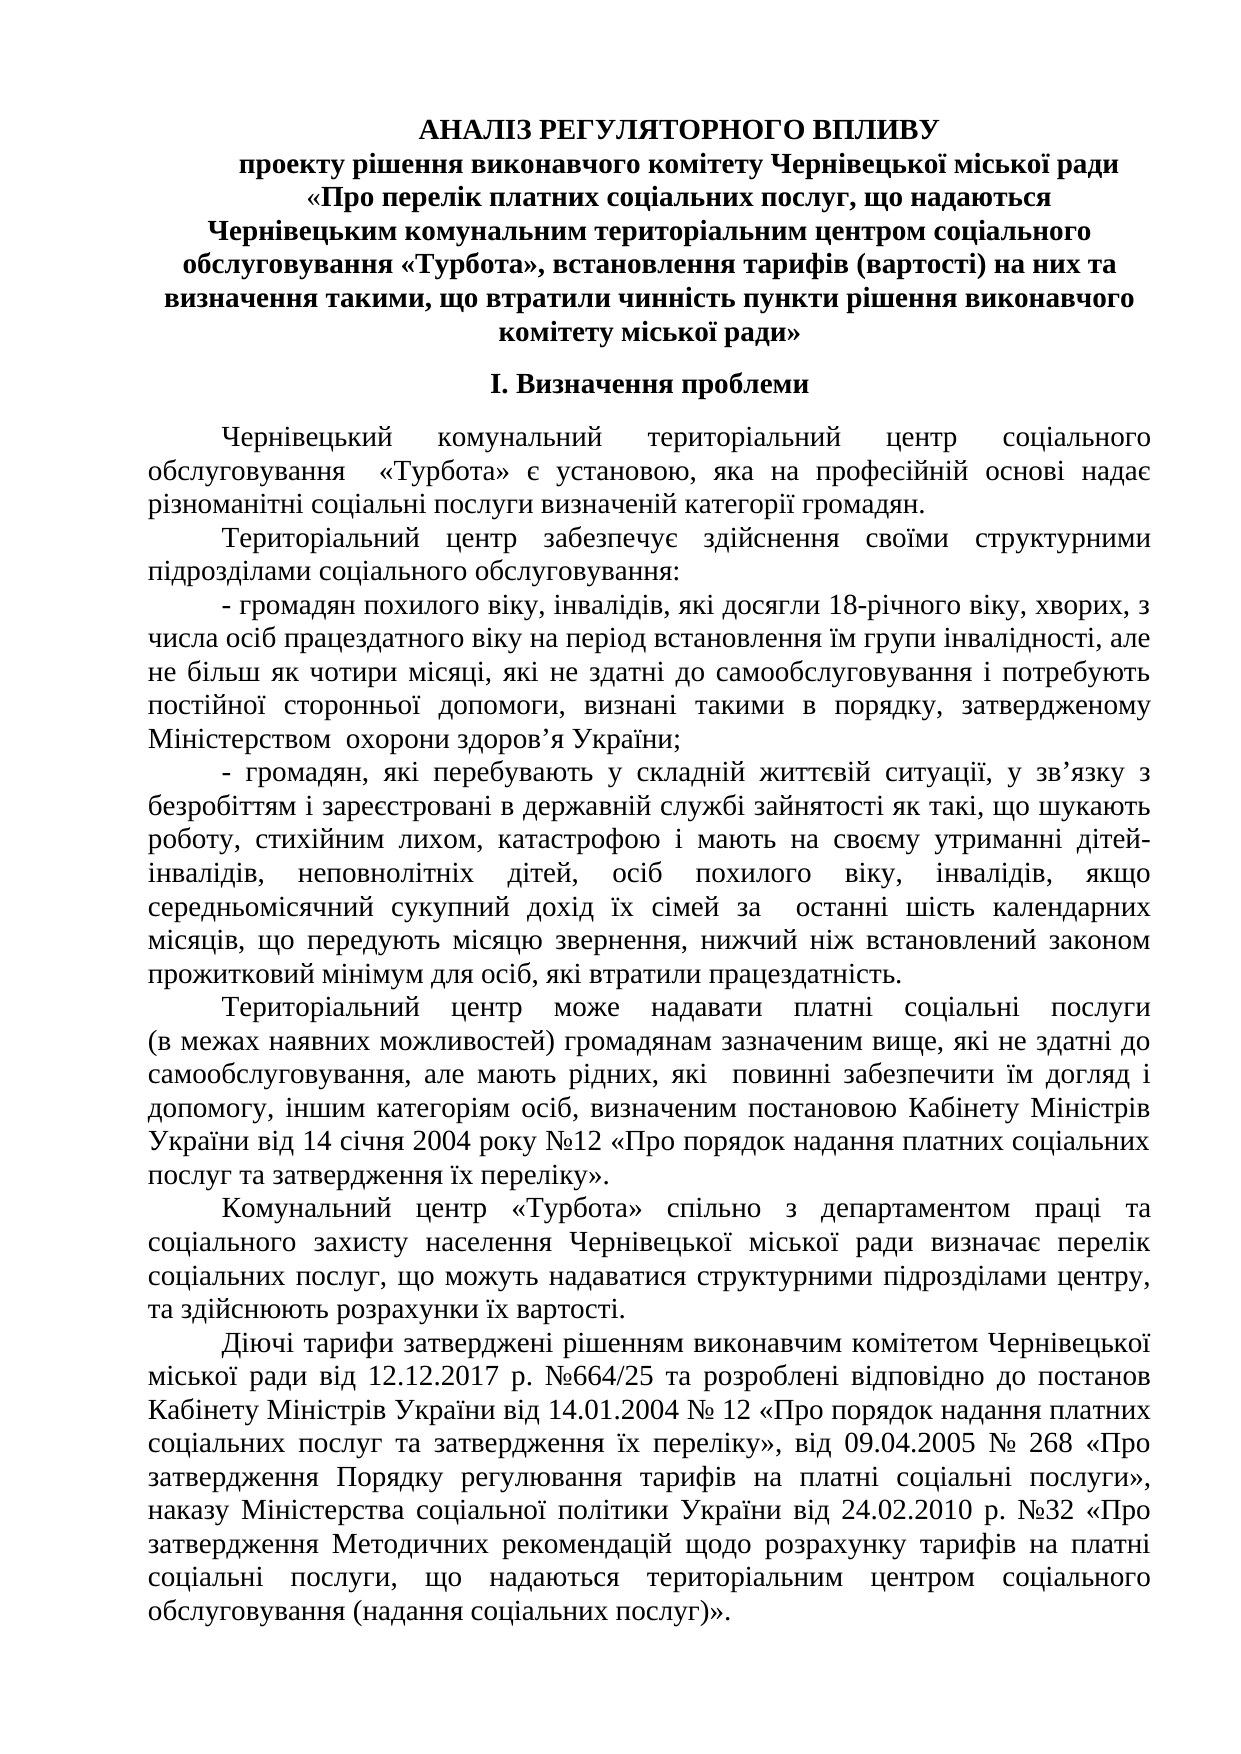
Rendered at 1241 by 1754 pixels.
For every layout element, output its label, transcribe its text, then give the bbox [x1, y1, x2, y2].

text - громадян похилого віку, інвалідів, які досягли 18-річного віку, хворих, з числа осіб працездатного віку на період встановлення їм групи інвалідності, але не більш як чотири місяці, які не здатні до самообслуговування і потребують постійної сторонньої допомоги, визнані такими в порядку, затвердженому Міністерством охорони здоров’я України; [148, 587, 1152, 754]
text Територіальний центр може надавати платні соціальні послуги (в межах наявних можливостей) громадянам зазначеним вище, які не здатні до самообслуговування, але мають рідних, які повинні забезпечити їм догляд і допомогу, іншим категоріям осіб, визначеним постановою Кабінету Міністрів України від 14 січня 2004 року №12 «Про порядок надання платних соціальних послуг та затвердження їх переліку». [148, 989, 1152, 1191]
text проекту рішення виконавчого комітету Чернівецької міської ради [148, 146, 1152, 179]
text Чернівецький комунальний територіальний центр соціального обслуговування «Турбота» є установою, яка на професійній основі надає різноманітні соціальні послуги визначеній категорії громадян. [148, 419, 1152, 520]
text Визначення проблеми [148, 366, 1152, 400]
text Діючі тарифи затверджені рішенням виконавчим комітетом Чернівецької міської ради від 12.12.2017 р. №664/25 та розроблені відповідно до постанов Кабінету Міністрів України від 14.01.2004 № 12 «Про порядок надання платних соціальних послуг та затвердження їх переліку», від 09.04.2005 № 268 «Про затвердження Порядку регулювання тарифів на платні соціальні послуги», наказу Міністерства соціальної політики України від 24.02.2010 р. №32 «Про затвердження Методичних рекомендацій щодо розрахунку тарифів на платні соціальні послуги, що надаються територіальним центром соціального обслуговування (надання соціальних послуг)». [148, 1325, 1152, 1627]
text Комунальний центр «Турбота» спільно з департаментом праці та соціального захисту населення Чернівецької міської ради визначає перелік соціальних послуг, що можуть надаватися структурними підрозділами центру, та здійснюють розрахунки їх вартості. [148, 1191, 1152, 1325]
text Територіальний центр забезпечує здійснення своїми структурними підрозділами соціального обслуговування: [148, 520, 1152, 587]
text АНАЛІЗ РЕГУЛЯТОРНОГО ВПЛИВУ [148, 112, 1152, 146]
text - громадян, які перебувають у складній життєвій ситуації, у зв’язку з безробіттям і зареєстровані в державній службі зайнятості як такі, що шукають роботу, стихійним лихом, катастрофою і мають на своєму утриманні дітей-інвалідів, неповнолітніх дітей, осіб похилого віку, інвалідів, якщо середньомісячний сукупний дохід їх сімей за останні шість календарних місяців, що передують місяцю звернення, нижчий ніж встановлений законом прожитковий мінімум для осіб, які втратили працездатність. [148, 754, 1152, 989]
text «Про перелік платних соціальних послуг, що надаються Чернівецьким комунальним територіальним центром соціального обслуговування «Турбота», встановлення тарифів (вартості) на них та визначення такими, що втратили чинність пункти рішення виконавчого комітету міської ради» [148, 179, 1152, 347]
